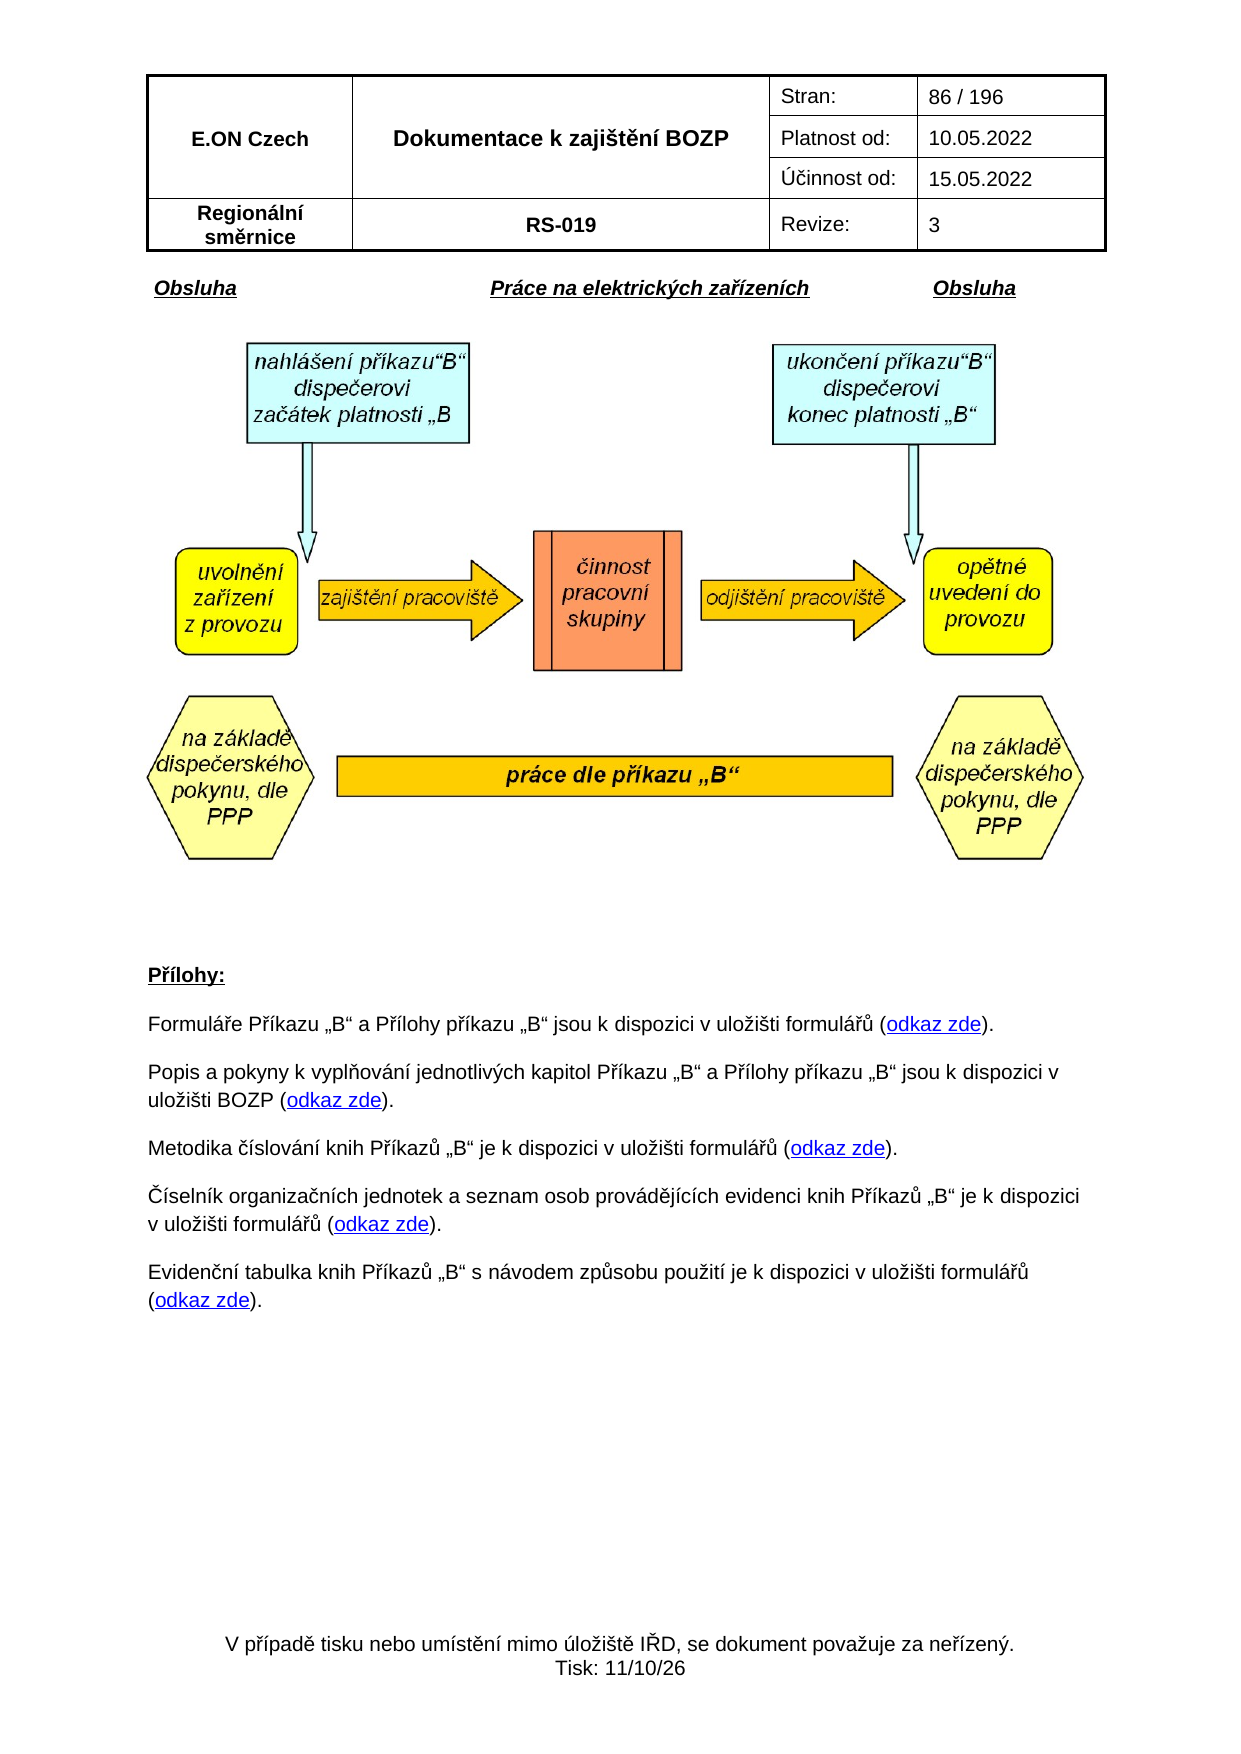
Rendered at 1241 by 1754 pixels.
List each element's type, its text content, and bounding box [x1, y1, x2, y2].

text Popis a pokyny k vyplňování jednotlivých kapitol Příkazu „B“ a Přílohy příkazu „B“ jsou k dispozici v uložišti BOZP (odkaz zde). [148, 1060, 1092, 1111]
text Evidenční tabulka knih Příkazů „B“ s návodem způsobu použití je k dispozici v uložišti formulářů (odkaz zde). [148, 1260, 1092, 1311]
text Číselník organizačních jednotek a seznam osob provádějících evidenci knih Příkazů „B“ je k dispozici v uložišti formulářů (odkaz zde). [148, 1184, 1092, 1236]
text Obsluha Práce na elektrických zařízeních Obsluha [148, 276, 1092, 300]
text Přílohy: [148, 963, 1092, 987]
text Metodika číslování knih Příkazů „B“ je k dispozici v uložišti formulářů (odkaz zde). [148, 1136, 1092, 1160]
text Formuláře Příkazu „B“ a Přílohy příkazu „B“ jsou k dispozici v uložišti formulářů (odkaz zde). [148, 1012, 1092, 1036]
picture [139, 316, 1089, 899]
